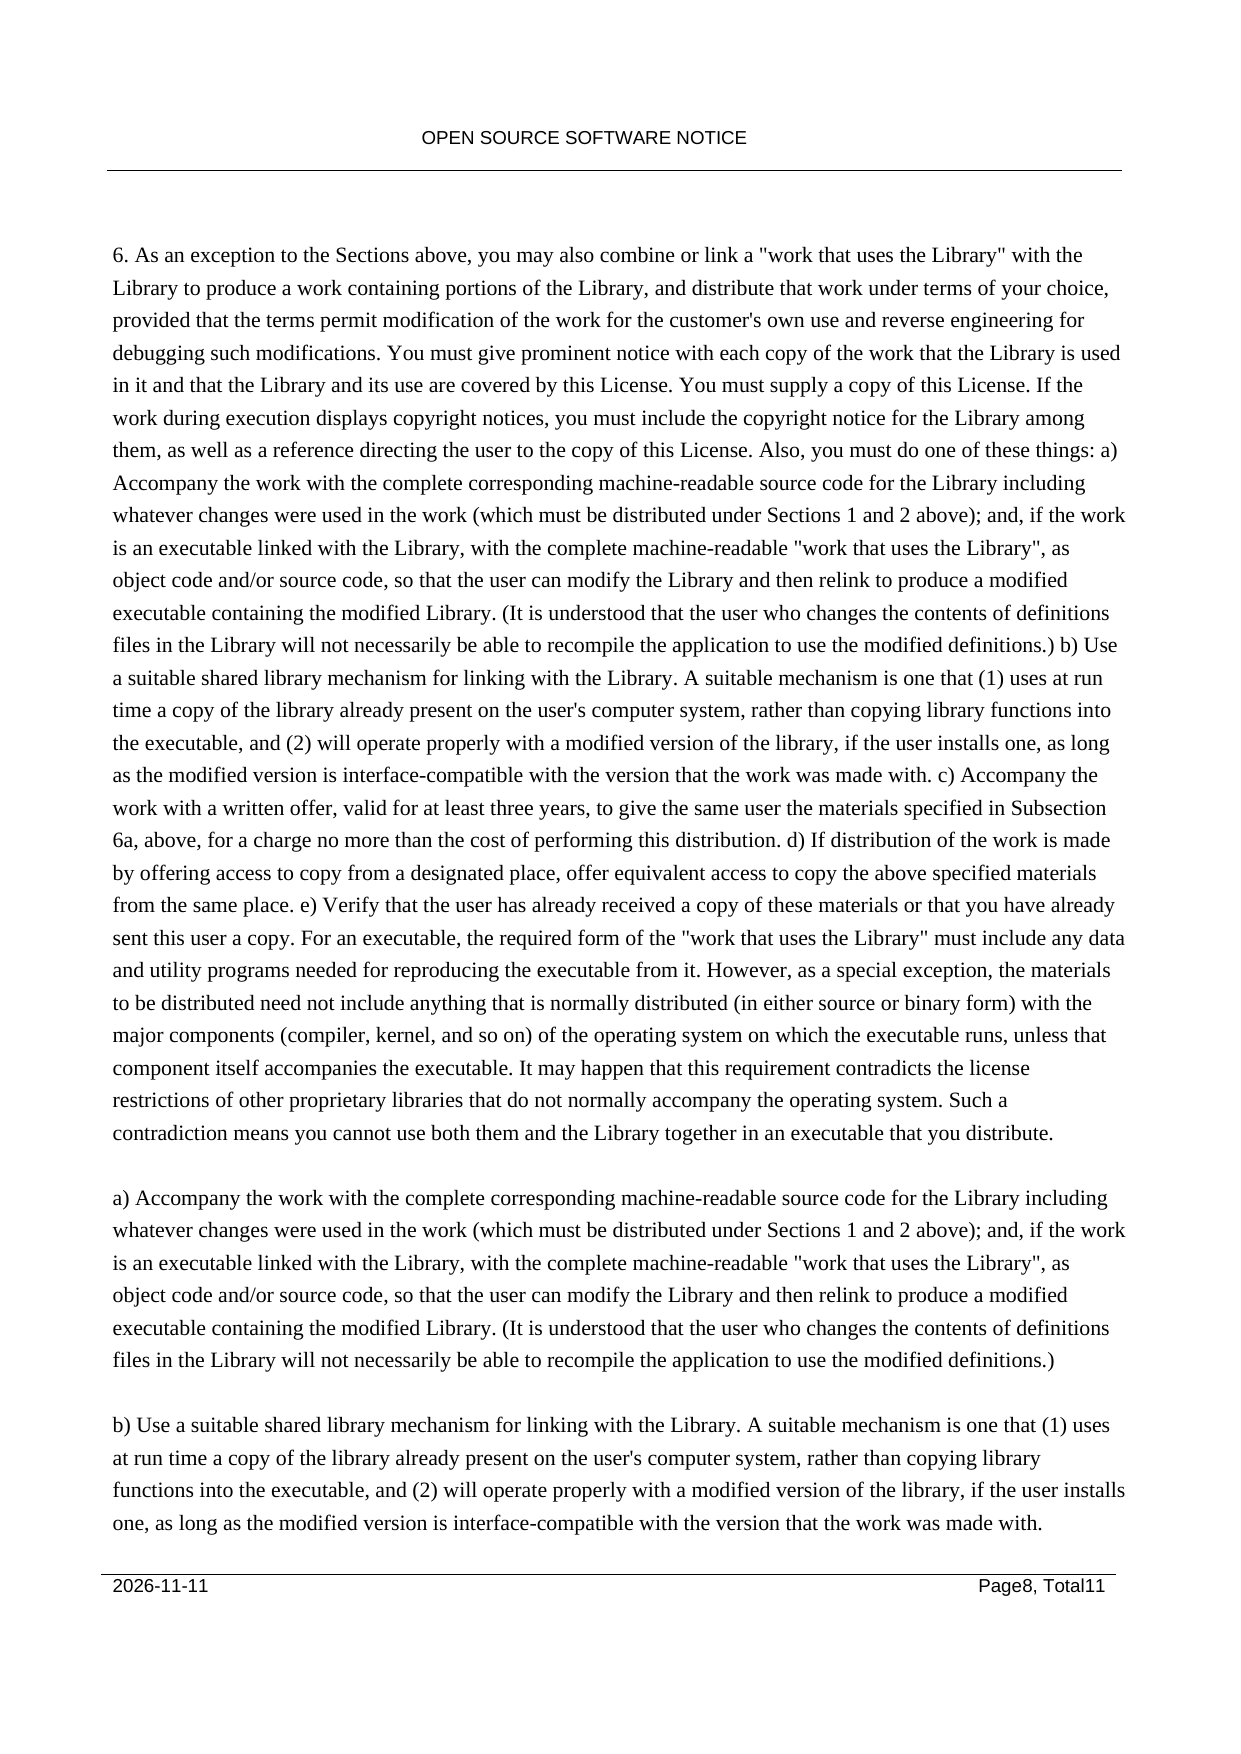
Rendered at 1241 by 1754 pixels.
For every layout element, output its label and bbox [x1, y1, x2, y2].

text [112, 206, 1128, 1539]
